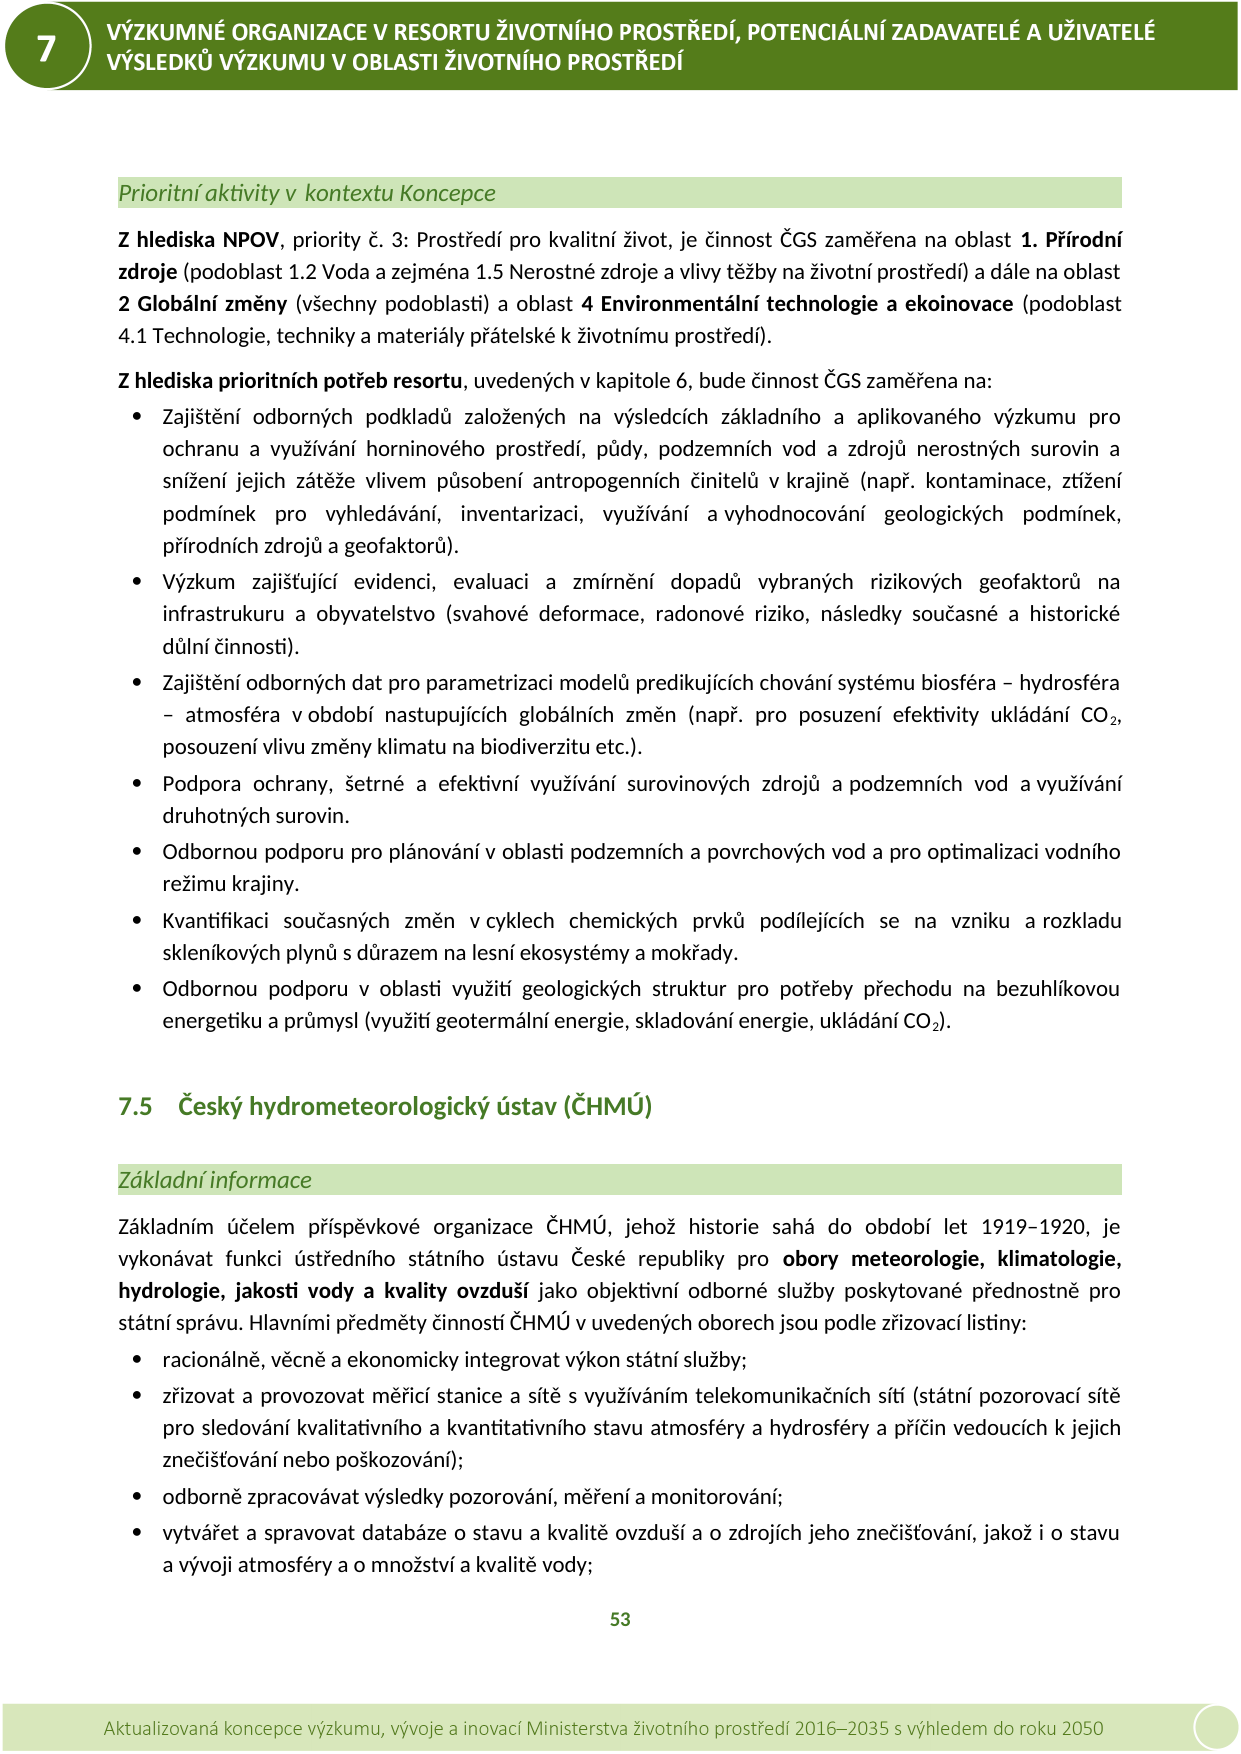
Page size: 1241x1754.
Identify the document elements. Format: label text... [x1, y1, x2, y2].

list Zajištění odborných podkladů založených na výsledcích základního a aplikovaného výzkumu pro ochranu a využívání horninového prostředí, půdy, podzemních vod a zdrojů nerostných surovin a snížení jejich zátěže vlivem působení antropogenních činitelů v krajině (např. kontaminace, ztížení podmínek pro vyhledávání, inventarizaci, využívání a vyhodnocování geologických podmínek, přírodních zdrojů a geofaktorů). [133, 402, 1122, 559]
text Základním účelem příspěvkové organizace ČHMÚ, jehož historie sahá do období let 1919–1920, je vykonávat funkci ústředního státního ústavu České republiky pro obory meteorologie, klimatologie, hydrologie, jakosti vody a kvality ovzduší jako objektivní odborné služby poskytované přednostně pro státní správu. Hlavními předměty činností ČHMÚ v uvedených oborech jsou podle zřizovací listiny: [118, 1212, 1122, 1336]
picture [2, 1701, 1240, 1753]
text Z hlediska NPOV, priority č. 3: Prostředí pro kvalitní život, je činnost ČGS zaměřena na oblast 1. Přírodní zdroje (podoblast 1.2 Voda a zejména 1.5 Nerostné zdroje a vlivy těžby na životní prostředí) a dále na oblast 2 Globální změny (všechny podoblasti) a oblast 4 Environmentální technologie a ekoinovace (podoblast 4.1 Technologie, techniky a materiály přátelské k životnímu prostředí). [118, 225, 1122, 349]
list Zajištění odborných dat pro parametrizaci modelů predikujících chování systému biosféra – hydrosféra – atmosféra v období nastupujících globálních změn (např. pro posuzení efektivity ukládání CO2, posouzení vlivu změny klimatu na biodiverzitu etc.). [133, 668, 1122, 761]
list zřizovat a provozovat měřicí stanice a sítě s využíváním telekomunikačních sítí (státní pozorovací sítě pro sledování kvalitativního a kvantitativního stavu atmosféry a hydrosféry a příčin vedoucích k jejich znečišťování nebo poškozování); [133, 1381, 1122, 1473]
list Kvantifikaci současných změn v cyklech chemických prvků podílejících se na vzniku a rozkladu skleníkových plynů s důrazem na lesní ekosystémy a mokřady. [133, 906, 1122, 966]
subtitle Základní informace [118, 1164, 1122, 1195]
list odborně zpracovávat výsledky pozorování, měření a monitorování; [133, 1482, 1122, 1510]
list Výzkum zajišťující evidenci, evaluaci a zmírnění dopadů vybraných rizikových geofaktorů na infrastrukuru a obyvatelstvo (svahové deformace, radonové riziko, následky současné a historické důlní činnosti). [133, 567, 1122, 660]
subtitle Prioritní aktivity v kontextu Koncepce [118, 177, 1122, 208]
list Odbornou podporu pro plánování v oblasti podzemních a povrchových vod a pro optimalizaci vodního režimu krajiny. [133, 837, 1122, 898]
subtitle Český hydrometeorologický ústav (ČHMÚ) [118, 1089, 1122, 1122]
text Z hlediska prioritních potřeb resortu, uvedených v kapitole 6, bude činnost ČGS zaměřena na: [118, 366, 1122, 394]
picture [3, 0, 1238, 92]
list vytvářet a spravovat databáze o stavu a kvalitě ovzduší a o zdrojích jeho znečišťování, jakož i o stavu a vývoji atmosféry a o množství a kvalitě vody; [133, 1518, 1122, 1578]
list racionálně, věcně a ekonomicky integrovat výkon státní služby; [133, 1345, 1122, 1373]
list Odbornou podporu v oblasti využití geologických struktur pro potřeby přechodu na bezuhlíkovou energetiku a průmysl (využití geotermální energie, skladování energie, ukládání CO2). [133, 974, 1122, 1035]
list Podpora ochrany, šetrné a efektivní využívání surovinových zdrojů a podzemních vod a využívání druhotných surovin. [133, 769, 1122, 829]
